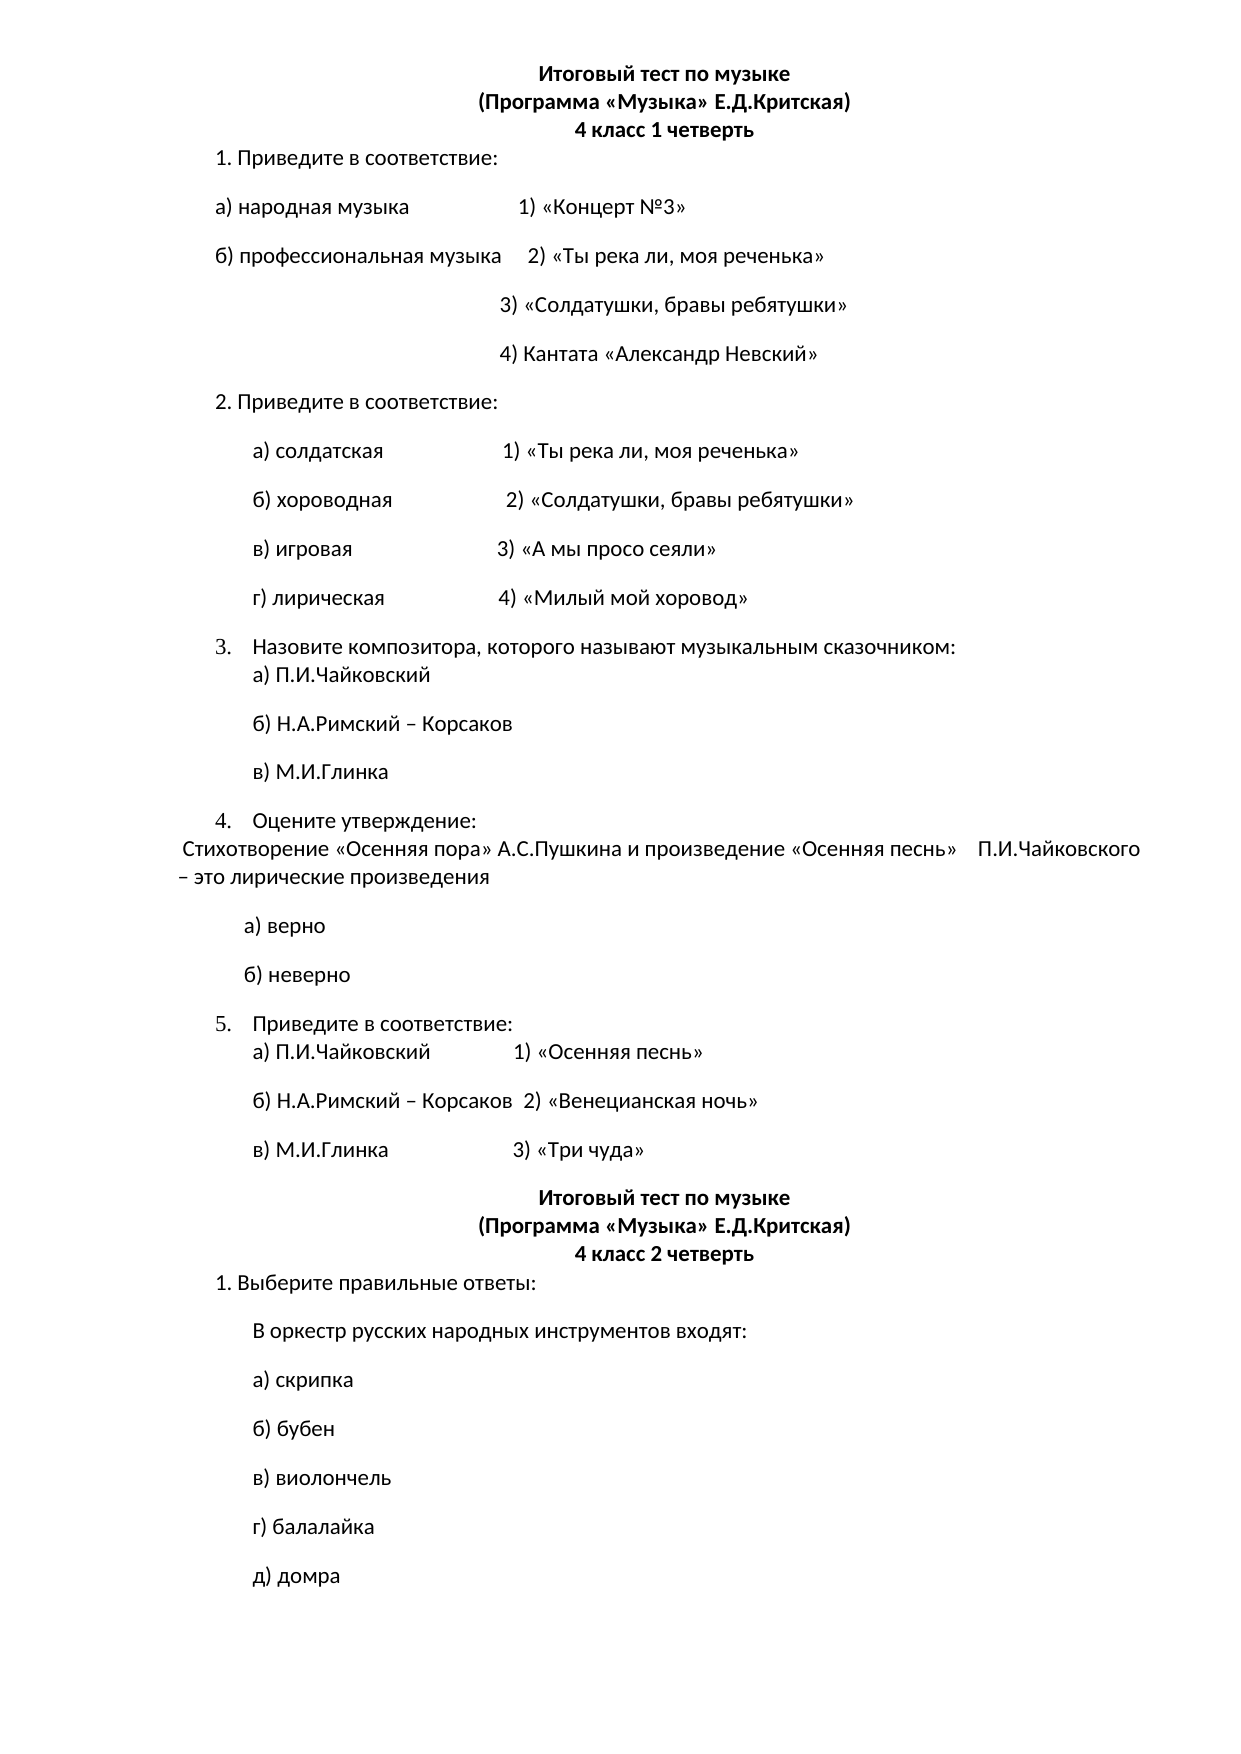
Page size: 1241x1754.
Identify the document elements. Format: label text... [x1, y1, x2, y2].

text (Программа «Музыка» Е.Д.Критская) [177, 87, 1152, 115]
text 1. Приведите в соответствие: [215, 143, 1152, 171]
text а) П.И.Чайковский [252, 660, 1152, 688]
text (Программа «Музыка» Е.Д.Критская) [177, 1212, 1152, 1239]
list Приведите в соответствие: [215, 1009, 1152, 1037]
text 2. Приведите в соответствие: [215, 387, 1152, 416]
text г) балалайка [252, 1512, 1152, 1540]
text 1. Выберите правильные ответы: [215, 1268, 1152, 1296]
text б) бубен [252, 1414, 1152, 1442]
text В оркестр русских народных инструментов входят: [252, 1316, 1152, 1344]
text б) Н.А.Римский – Корсаков [252, 709, 1152, 737]
text а) скрипка [252, 1365, 1152, 1393]
text в) виолончель [252, 1463, 1152, 1491]
text д) домра [252, 1561, 1152, 1589]
text в) игровая 3) «А мы просо сеяли» [252, 534, 1152, 562]
list Назовите композитора, которого называют музыкальным сказочником: [215, 632, 1152, 660]
text б) неверно [177, 960, 1152, 988]
text в) М.И.Глинка 3) «Три чуда» [252, 1135, 1152, 1163]
text Итоговый тест по музыке [177, 1183, 1152, 1212]
text б) профессиональная музыка 2) «Ты река ли, моя реченька» [215, 241, 1152, 269]
text в) М.И.Глинка [252, 757, 1152, 786]
text г) лирическая 4) «Милый мой хоровод» [252, 583, 1152, 611]
text а) солдатская 1) «Ты река ли, моя реченька» [252, 436, 1152, 464]
text Стихотворение «Осенняя пора» А.С.Пушкина и произведение «Осенняя песнь» П.И.Чайковского – это лирические произведения [177, 834, 1152, 890]
list Оцените утверждение: [215, 806, 1152, 834]
text 3) «Солдатушки, бравы ребятушки» [252, 290, 1152, 318]
text 4 класс 1 четверть [177, 115, 1152, 143]
text б) Н.А.Римский – Корсаков 2) «Венецианская ночь» [252, 1086, 1152, 1114]
text а) П.И.Чайковский 1) «Осенняя песнь» [252, 1037, 1152, 1065]
text 4 класс 2 четверть [177, 1239, 1152, 1268]
text а) верно [177, 911, 1152, 939]
text 4) Кантата «Александр Невский» [252, 339, 1152, 367]
text Итоговый тест по музыке [177, 59, 1152, 87]
text а) народная музыка 1) «Концерт №3» [215, 192, 1152, 220]
text б) хороводная 2) «Солдатушки, бравы ребятушки» [252, 485, 1152, 513]
